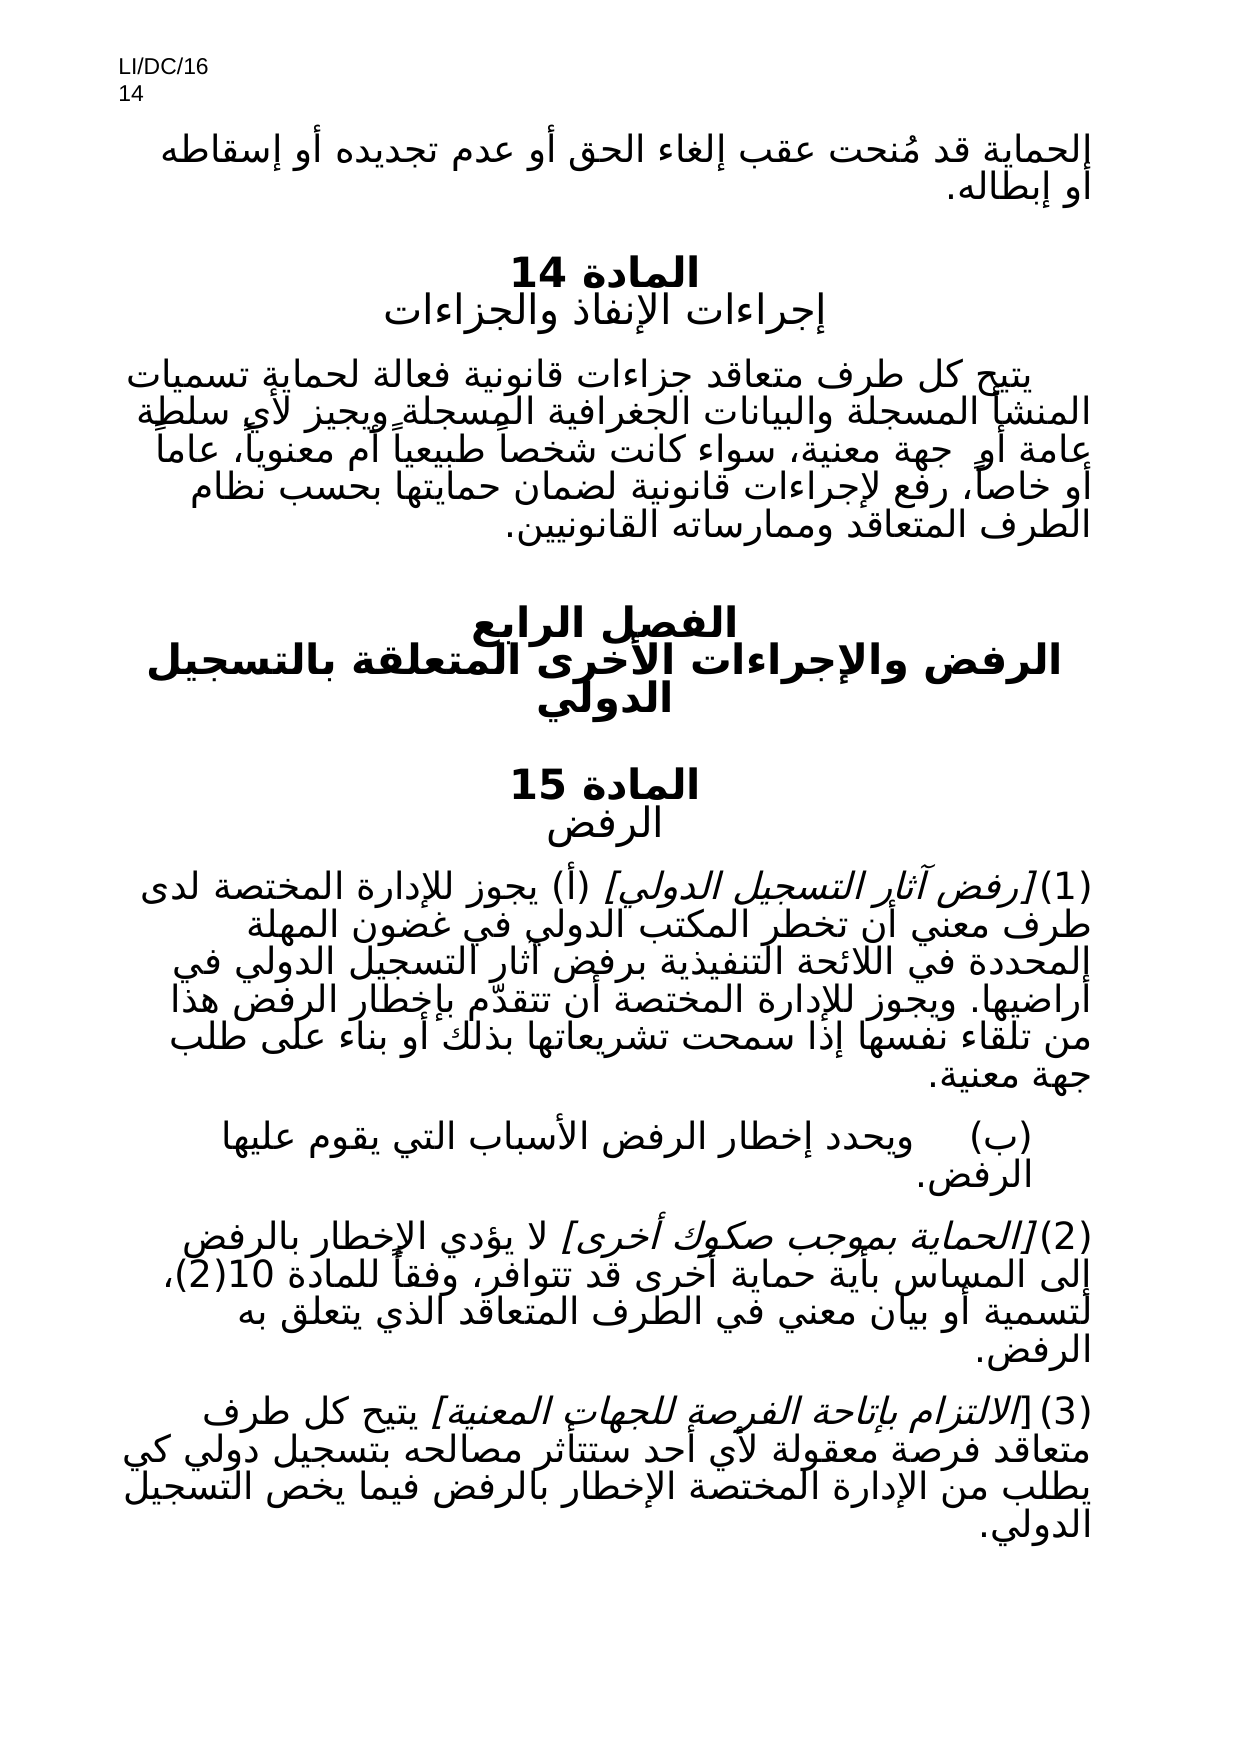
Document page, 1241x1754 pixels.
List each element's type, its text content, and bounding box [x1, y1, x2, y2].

text إجراءات الإنفاذ والجزاءات [118, 295, 520, 332]
text الفصل الرابع [544, 607, 1092, 645]
text (ب) ويحدد إخطار الرفض الأسباب التي يقوم عليها الرفض. [118, 1120, 1033, 1195]
text المادة 15 [118, 770, 1092, 807]
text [118, 132, 1092, 207]
text الرفض [627, 807, 1092, 845]
text الرفض والإجراءات الأخرى المتعلقة بالتسجيل الدولي [118, 645, 1092, 720]
text يتيح كل طرف متعاقد جزاءات قانونية فعالة لحماية تسميات المنشأ المسجلة والبيانات الجغرافية المسجلة ويجيز لأي سلطة عامة أو جهة معنية، سواء كانت شخصاً طبيعياً أم معنوياً، عاماً أو خاصاً، رفع لإجراءات قانونية لضمان حمايتها بحسب نظام الطرف المتعاقد وممارساته القانونيين. [118, 357, 1092, 545]
text الفصل الرابع [118, 607, 561, 645]
text (3) [الالتزام بإتاحة الفرصة للجهات المعنية] يتيح كل طرف متعاقد فرصة معقولة لأي أحد ستتأثر مصالحه بتسجيل دولي كي يطلب من الإدارة المختصة الإخطار بالرفض فيما يخص التسجيل الدولي. [118, 1395, 1092, 1545]
text (1) [رفض آثار التسجيل الدولي] (أ) يجوز للإدارة المختصة لدى طرف معني أن تخطر المكتب الدولي في غضون المهلة المحددة في اللائحة التنفيذية برفض آثار التسجيل الدولي في أراضيها. ويجوز للإدارة المختصة أن تتقدّم بإخطار الرفض هذا من تلقاء نفسها إذا سمحت تشريعاتها بذلك أو بناء على طلب جهة معنية. [118, 870, 1092, 1095]
text إجراءات الإنفاذ والجزاءات [475, 295, 1092, 332]
text (2) [الحماية بموجب صكوك أخرى] لا يؤدي الإخطار بالرفض إلى المساس بأية حماية أخرى قد تتوافر، وفقاً للمادة 10(2)، لتسمية أو بيان معني في الطرف المتعاقد الذي يتعلق به الرفض. [118, 1220, 1092, 1370]
text الرفض [118, 807, 645, 845]
text المادة 14 [118, 257, 1092, 295]
